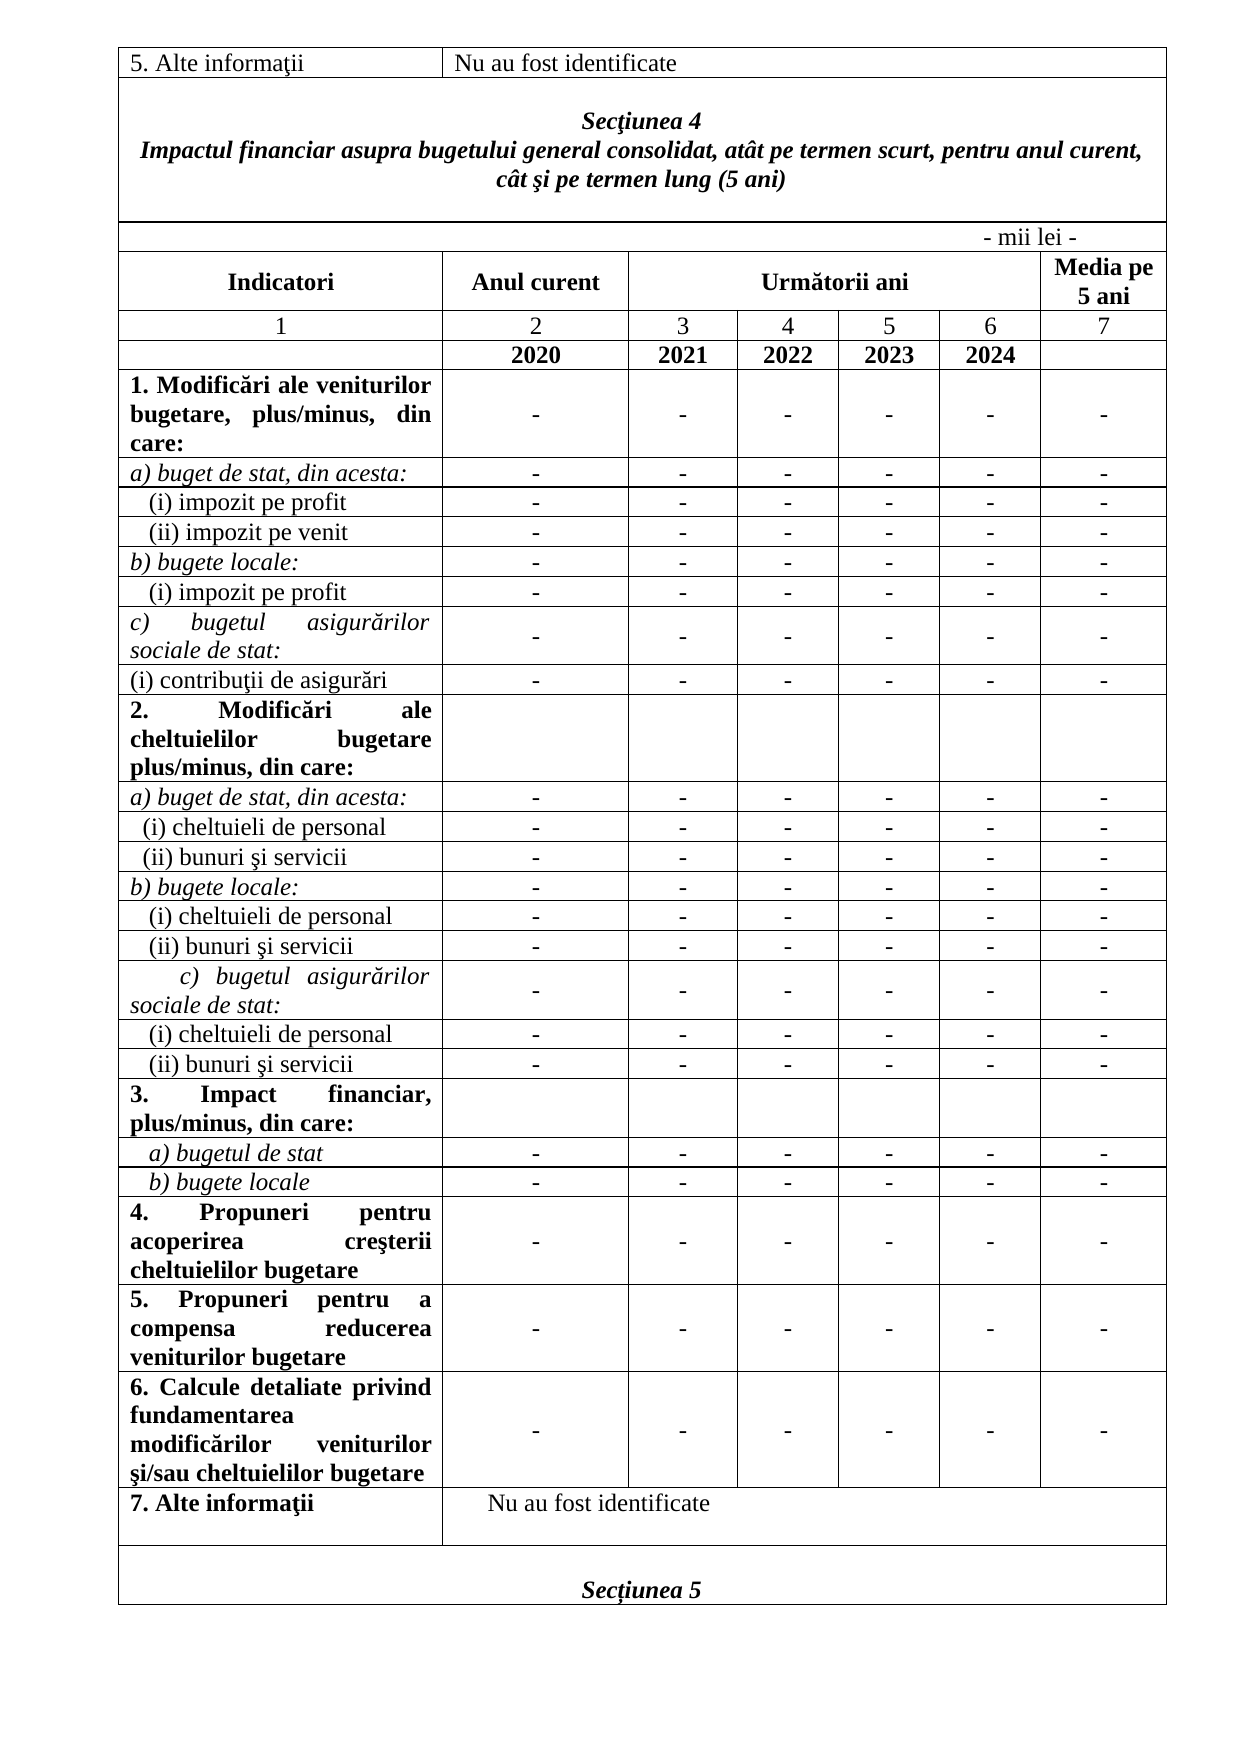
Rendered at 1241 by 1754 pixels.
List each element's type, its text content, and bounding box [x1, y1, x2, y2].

table_cell Indicatori [119, 252, 442, 310]
table_cell [839, 695, 939, 781]
table_cell c) bugetul asigurărilor sociale de stat: [119, 607, 442, 664]
table_cell - [940, 1138, 1040, 1166]
table_cell - [839, 1168, 939, 1196]
table_cell a) bugetul de stat [119, 1138, 442, 1166]
table_cell - [839, 782, 939, 811]
table_cell - [443, 1049, 628, 1078]
table_cell - [940, 872, 1040, 900]
table_cell - [1041, 901, 1166, 930]
table_cell - [443, 901, 628, 930]
table_cell - [738, 577, 838, 606]
table_cell - [738, 547, 838, 576]
table_cell - [839, 1049, 939, 1078]
table_cell - [839, 1285, 939, 1371]
table_cell - [1041, 961, 1166, 1018]
table_cell - [443, 458, 628, 486]
table_cell - [940, 577, 1040, 606]
table_cell - [940, 961, 1040, 1018]
table_cell - [839, 665, 939, 694]
table_cell - [629, 547, 737, 576]
table_cell (ii) bunuri şi servicii [119, 842, 442, 871]
table_cell - [738, 517, 838, 546]
table_cell - [839, 370, 939, 457]
table_cell - [1041, 1168, 1166, 1196]
table_cell - [629, 1168, 737, 1196]
table_cell 5 [839, 311, 939, 339]
table_cell - [1041, 607, 1166, 664]
table_cell (i) impozit pe profit [119, 488, 442, 516]
table_cell - [940, 812, 1040, 841]
table_cell - [738, 1197, 838, 1283]
table_cell 2020 [443, 341, 628, 369]
table_cell - [443, 1372, 628, 1487]
table_cell - [1041, 872, 1166, 900]
table_cell - [839, 1138, 939, 1166]
table_cell - [738, 1049, 838, 1078]
table_cell - [629, 458, 737, 486]
table_cell - [839, 812, 939, 841]
table_cell - [940, 1020, 1040, 1048]
table_cell - [940, 458, 1040, 486]
table_cell - [443, 517, 628, 546]
table_cell (ii) bunuri şi servicii [119, 1049, 442, 1078]
table_cell 2 [443, 311, 628, 339]
table_cell - [1041, 1197, 1166, 1283]
table_cell - [940, 842, 1040, 871]
table_cell - [1041, 1285, 1166, 1371]
table_cell - [839, 1020, 939, 1048]
table_cell - [738, 488, 838, 516]
table_cell - [1041, 1049, 1166, 1078]
table_cell 2. Modificări ale cheltuielilor bugetare plus/minus, din care: [119, 695, 442, 781]
table_cell - [738, 1168, 838, 1196]
table_cell - [738, 1372, 838, 1487]
table_cell 2023 [839, 341, 939, 369]
table_cell - [443, 1138, 628, 1166]
table_cell - [839, 607, 939, 664]
table_cell [629, 1079, 737, 1137]
table_cell (i) contribuţii de asigurări [119, 665, 442, 694]
table_cell - [738, 665, 838, 694]
table_cell - [629, 842, 737, 871]
table_cell - [738, 961, 838, 1018]
table_cell - [443, 607, 628, 664]
table_cell (ii) impozit pe venit [119, 517, 442, 546]
table_cell 5. Alte informaţii [119, 48, 442, 77]
table_cell - [1041, 931, 1166, 960]
table_cell - [629, 370, 737, 457]
table_cell - [940, 1197, 1040, 1283]
table_cell b) bugete locale: [119, 872, 442, 900]
table_cell - [1041, 782, 1166, 811]
table_cell 3 [629, 311, 737, 339]
table_cell 4. Propuneri pentru acoperirea creşterii cheltuielilor bugetare [119, 1197, 442, 1283]
table_cell - [738, 1138, 838, 1166]
table_cell - [839, 488, 939, 516]
table_cell - [443, 782, 628, 811]
table_cell - [738, 458, 838, 486]
table_cell - [940, 782, 1040, 811]
table_cell [940, 1079, 1040, 1137]
table_cell - [940, 1049, 1040, 1078]
table_cell (i) impozit pe profit [119, 577, 442, 606]
table_cell - [629, 1138, 737, 1166]
table_cell Următorii ani [629, 252, 1040, 310]
table_cell [1041, 1079, 1166, 1137]
table_cell - [839, 577, 939, 606]
table_cell - [738, 782, 838, 811]
table_cell - [629, 1197, 737, 1283]
table_cell - [940, 517, 1040, 546]
table_cell - [738, 1285, 838, 1371]
table_cell (i) cheltuieli de personal [119, 812, 442, 841]
table_cell - [738, 931, 838, 960]
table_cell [119, 1546, 1166, 1604]
table_cell - [940, 1372, 1040, 1487]
table_cell 7. Alte informaţii [119, 1488, 442, 1545]
table_cell - [839, 458, 939, 486]
table_cell 7 [1041, 311, 1166, 339]
table_cell 6 [940, 311, 1040, 339]
table_cell - [839, 931, 939, 960]
table_cell - [629, 517, 737, 546]
table_cell - [629, 961, 737, 1018]
table_cell 3. Impact financiar, plus/minus, din care: [119, 1079, 442, 1137]
table_cell - [839, 517, 939, 546]
table_cell - [629, 782, 737, 811]
table_cell - [839, 1197, 939, 1283]
table_cell - [629, 1049, 737, 1078]
table_cell - [940, 1168, 1040, 1196]
table_cell - [443, 370, 628, 457]
table_cell - [1041, 812, 1166, 841]
table_cell (i) cheltuieli de personal [119, 901, 442, 930]
table_cell Secţiunea 4 Impactul financiar asupra bugetului general consolidat, atât pe termen scurt, pentru anul curent, cât şi pe termen lung (5 ani) [119, 78, 1166, 221]
table_cell - [629, 931, 737, 960]
table_cell - [839, 547, 939, 576]
table_cell 1 [119, 311, 442, 339]
table_cell - [443, 488, 628, 516]
table_cell - [738, 607, 838, 664]
table_cell - [839, 1372, 939, 1487]
table_cell - [839, 872, 939, 900]
table_cell 5. Propuneri pentru a compensa reducerea veniturilor bugetare [119, 1285, 442, 1371]
table_cell - [629, 1020, 737, 1048]
table_cell - [629, 488, 737, 516]
table_cell - [738, 1020, 838, 1048]
table_cell Nu au fost identificate [443, 1488, 1166, 1545]
table_cell - [940, 607, 1040, 664]
table_cell - [940, 931, 1040, 960]
table_cell Media pe 5 ani [1041, 252, 1166, 310]
table_cell - [629, 665, 737, 694]
table_cell - [443, 842, 628, 871]
table_cell - [1041, 1020, 1166, 1048]
table_cell - [940, 547, 1040, 576]
table_cell a) buget de stat, din acesta: [119, 782, 442, 811]
table_cell [940, 695, 1040, 781]
table_cell - [443, 812, 628, 841]
table_cell [839, 1079, 939, 1137]
table_cell - [839, 901, 939, 930]
table_cell - [940, 1285, 1040, 1371]
table_cell - [940, 370, 1040, 457]
table_cell Anul curent [443, 252, 628, 310]
table_cell b) bugete locale [119, 1168, 442, 1196]
table_cell [443, 1079, 628, 1137]
table_cell - [738, 901, 838, 930]
table_cell - [1041, 458, 1166, 486]
table_cell - [443, 872, 628, 900]
table_cell - [443, 547, 628, 576]
table_cell - [443, 1020, 628, 1048]
table_cell - [1041, 1372, 1166, 1487]
table_cell - [629, 1372, 737, 1487]
table_cell - [839, 842, 939, 871]
table_cell - [443, 931, 628, 960]
table_cell - [940, 665, 1040, 694]
table_cell - [629, 812, 737, 841]
table_cell [1041, 341, 1166, 369]
table_cell (ii) bunuri şi servicii [119, 931, 442, 960]
table_cell 2024 [940, 341, 1040, 369]
table_cell - [738, 370, 838, 457]
table_cell - [738, 842, 838, 871]
table_cell - [1041, 547, 1166, 576]
table_cell - [1041, 842, 1166, 871]
table_cell - [443, 1168, 628, 1196]
table_cell - [629, 1285, 737, 1371]
table_cell - [940, 488, 1040, 516]
table_cell - [629, 901, 737, 930]
table_cell - [1041, 488, 1166, 516]
table_cell [1041, 695, 1166, 781]
table_cell c) bugetul asigurărilor sociale de stat: [119, 961, 442, 1018]
table_cell - [443, 665, 628, 694]
table_cell - [443, 1197, 628, 1283]
table_cell - [1041, 577, 1166, 606]
table_cell - [839, 961, 939, 1018]
table_cell 6. Calcule detaliate privind fundamentarea modificărilor veniturilor şi/sau cheltuielilor bugetare [119, 1372, 442, 1487]
table_cell - [940, 901, 1040, 930]
table_cell [738, 1079, 838, 1137]
table_cell 2022 [738, 341, 838, 369]
table_cell 1. Modificări ale veniturilor bugetare, plus/minus, din care: [119, 370, 442, 457]
table_cell - [443, 577, 628, 606]
table_cell - [738, 872, 838, 900]
table_cell a) buget de stat, din acesta: [119, 458, 442, 486]
table_cell (i) cheltuieli de personal [119, 1020, 442, 1048]
table_cell - [629, 872, 737, 900]
table_cell [629, 695, 737, 781]
table_cell - [443, 1285, 628, 1371]
table_cell 4 [738, 311, 838, 339]
table_cell [119, 341, 442, 369]
table_cell - [629, 577, 737, 606]
table_cell Nu au fost identificate [443, 48, 1166, 77]
table_cell - [1041, 665, 1166, 694]
table_cell [443, 695, 628, 781]
table_cell - [443, 961, 628, 1018]
table_cell 2021 [629, 341, 737, 369]
table_cell - [1041, 370, 1166, 457]
table_cell b) bugete locale: [119, 547, 442, 576]
table_cell - [629, 607, 737, 664]
table_cell - [1041, 1138, 1166, 1166]
table_cell - mii lei - [119, 223, 1166, 251]
table_cell - [738, 812, 838, 841]
table_cell - [1041, 517, 1166, 546]
table_cell [738, 695, 838, 781]
